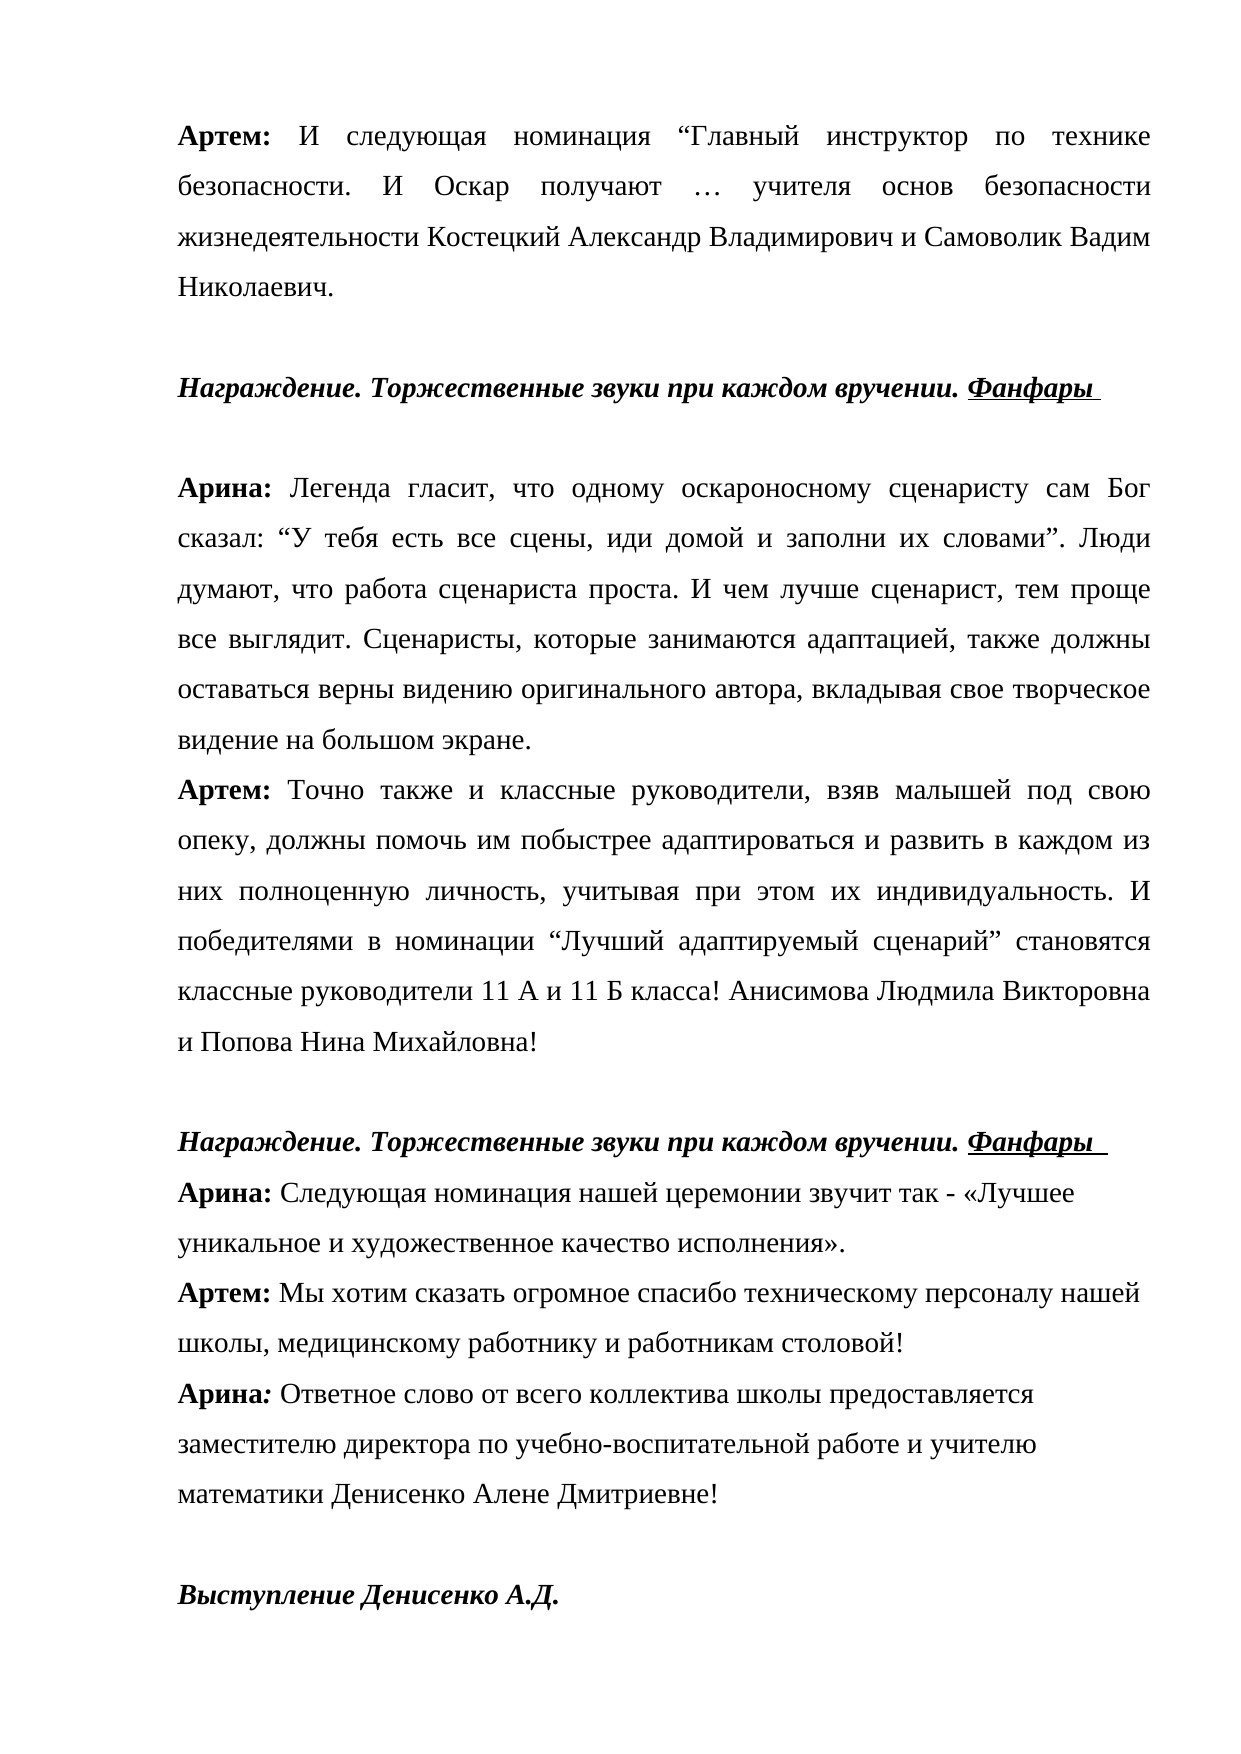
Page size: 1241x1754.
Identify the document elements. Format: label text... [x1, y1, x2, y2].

text Артем: Точно также и классные руководители, взяв малышей под свою опеку, должны помочь им побыстрее адаптироваться и развить в каждом из них полноценную личность, учитывая при этом их индивидуальность. И победителями в номинации “Лучший адаптируемый сценарий” становятся классные руководители 11 А и 11 Б класса! Анисимова Людмила Викторовна и Попова Нина Михайловна! [177, 772, 1152, 1057]
text Выступление Денисенко А.Д. [177, 1577, 1152, 1611]
text Награждение. Торжественные звуки при каждом вручении. Фанфары [177, 1124, 1152, 1158]
text Арина: Ответное слово от всего коллектива школы предоставляется заместителю директора по учебно-воспитательной работе и учителю математики Денисенко Алене Дмитриевне! [177, 1376, 1152, 1510]
text Арина: Легенда гласит, что одному оскароносному сценаристу сам Бог сказал: “У тебя есть все сцены, иди домой и заполни их словами”. Люди думают, что работа сценариста проста. И чем лучше сценарист, тем проще все выглядит. Сценаристы, которые занимаются адаптацией, также должны оставаться верны видению оригинального автора, вкладывая свое творческое видение на большом экране. [177, 470, 1152, 755]
text Арина: Следующая номинация нашей церемонии звучит так - «Лучшее уникальное и художественное качество исполнения». [177, 1175, 1152, 1258]
text Награждение. Торжественные звуки при каждом вручении. Фанфары [177, 370, 1152, 403]
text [177, 118, 1152, 303]
text Артем: Мы хотим сказать огромное спасибо техническому персоналу нашей школы, медицинскому работнику и работникам столовой! [177, 1275, 1152, 1359]
